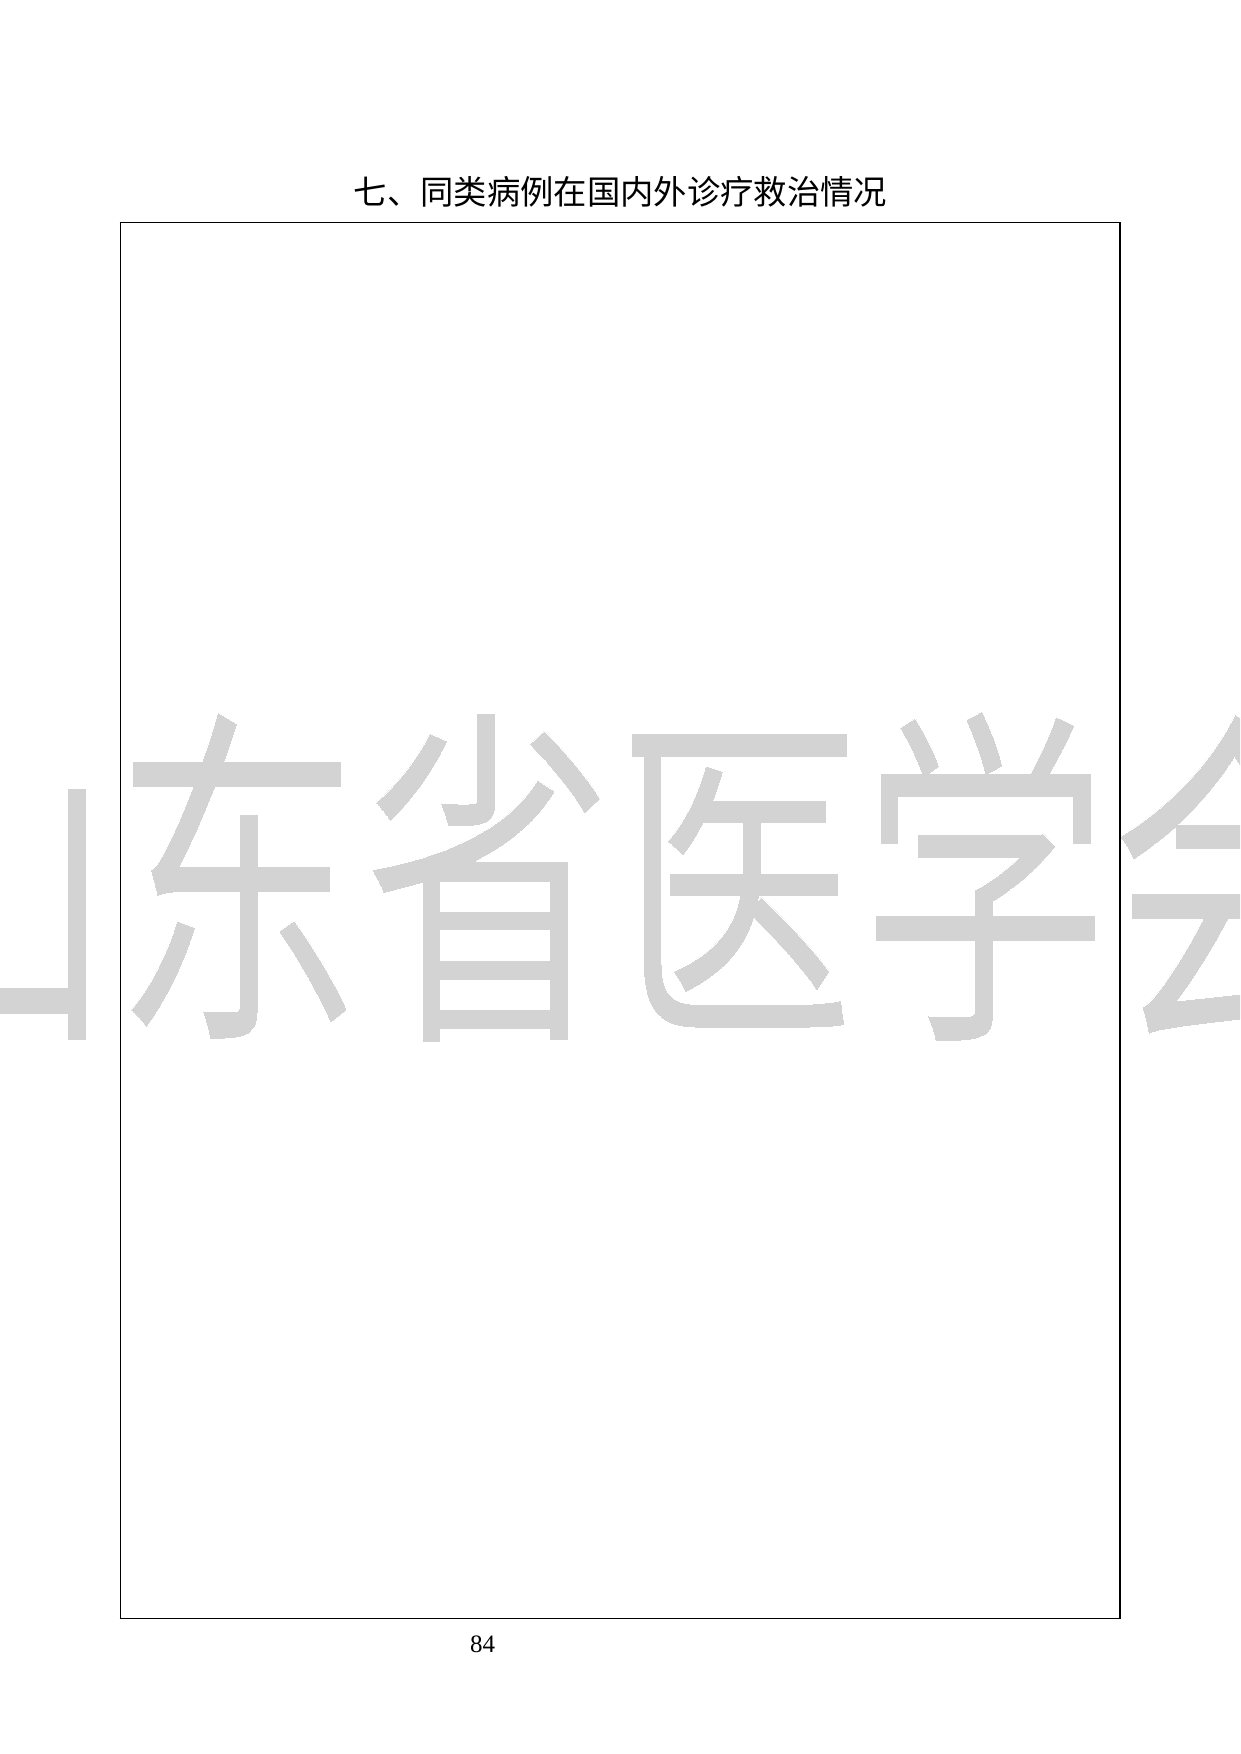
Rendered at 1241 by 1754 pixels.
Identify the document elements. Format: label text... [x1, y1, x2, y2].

text 七、同类病例在国内外诊疗救治情况 [118, 157, 1122, 222]
table_header [121, 223, 1119, 1618]
